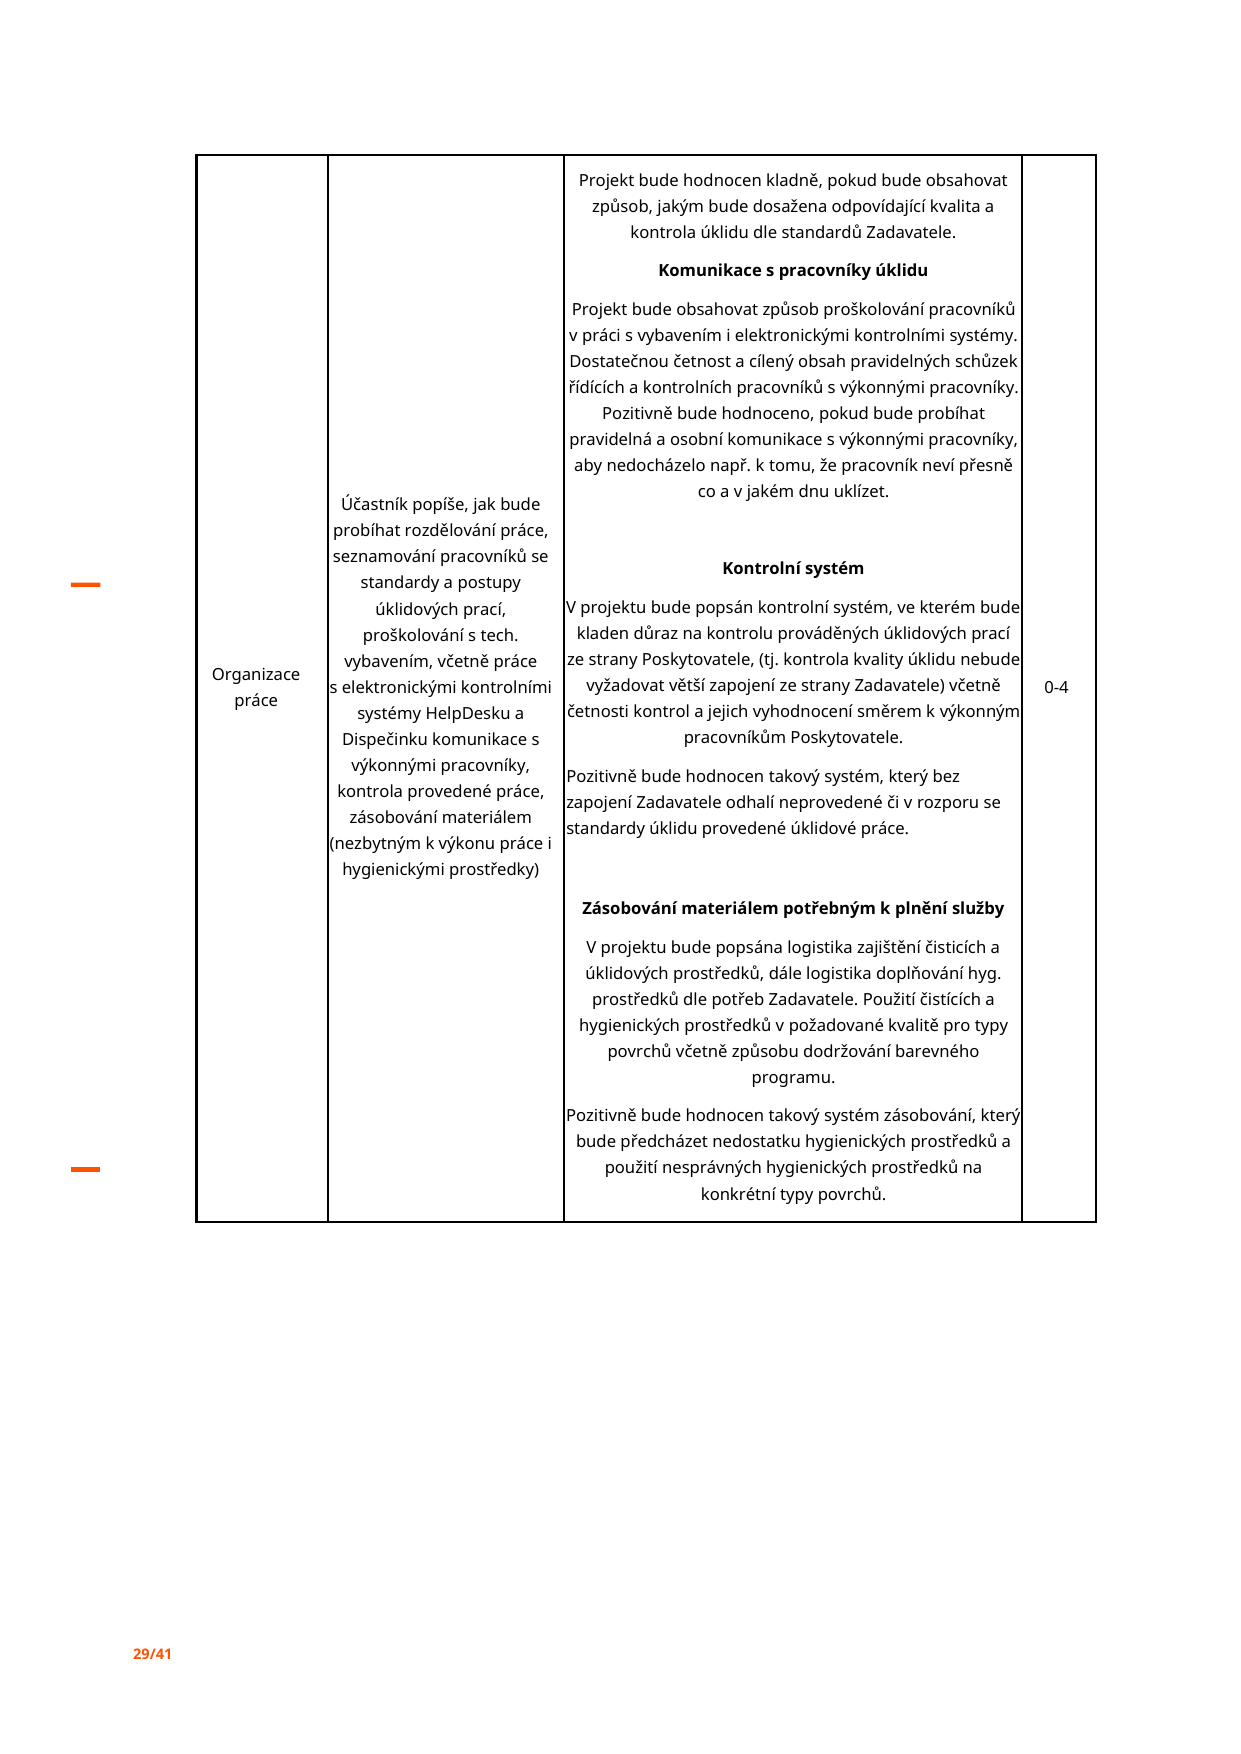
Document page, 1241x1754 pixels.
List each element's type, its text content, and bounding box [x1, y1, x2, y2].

table_cell Organizace práce [198, 156, 327, 1221]
table_cell Projekt bude hodnocen kladně, pokud bude obsahovat způsob, jakým bude dosažena odpovídající kvalita a kontrola úklidu dle standardů Zadavatele. Komunikace s pracovníky úklidu Projekt bude obsahovat způsob proškolování pracovníků v práci s vybavením i elektronickými kontrolními systémy. Dostatečnou četnost a cílený obsah pravidelných schůzek řídících a kontrolních pracovníků s výkonnými pracovníky. Pozitivně bude hodnoceno, pokud bude probíhat pravidelná a osobní komunikace s výkonnými pracovníky, aby nedocházelo např. k tomu, že pracovník neví přesně co a v jakém dnu uklízet. Kontrolní systém V projektu bude popsán kontrolní systém, ve kterém bude kladen důraz na kontrolu prováděných úklidových prací ze strany Poskytovatele, (tj. kontrola kvality úklidu nebude vyžadovat větší zapojení ze strany Zadavatele) včetně četnosti kontrol a jejich vyhodnocení směrem k výkonným pracovníkům Poskytovatele. Pozitivně bude hodnocen takový systém, který bez zapojení Zadavatele odhalí neprovedené či v rozporu se standardy úklidu provedené úklidové práce. Zásobování materiálem potřebným k plnění služby V projektu bude popsána logistika zajištění čisticích a úklidových prostředků, dále logistika doplňování hyg. prostředků dle potřeb Zadavatele. Použití čistících a hygienických prostředků v požadované kvalitě pro typy povrchů včetně způsobu dodržování barevného programu. Pozitivně bude hodnocen takový systém zásobování, který bude předcházet nedostatku hygienických prostředků a použití nesprávných hygienických prostředků na konkrétní typy povrchů. [565, 156, 1021, 1221]
table_cell 0-4 [1023, 156, 1095, 1221]
table_cell Účastník popíše, jak bude probíhat rozdělování práce, seznamování pracovníků se standardy a postupy úklidových prací, proškolování s tech. vybavením, včetně práce s elektronickými kontrolními systémy HelpDesku a Dispečinku komunikace s výkonnými pracovníky, kontrola provedené práce, zásobování materiálem (nezbytným k výkonu práce i hygienickými prostředky) [329, 156, 563, 1221]
